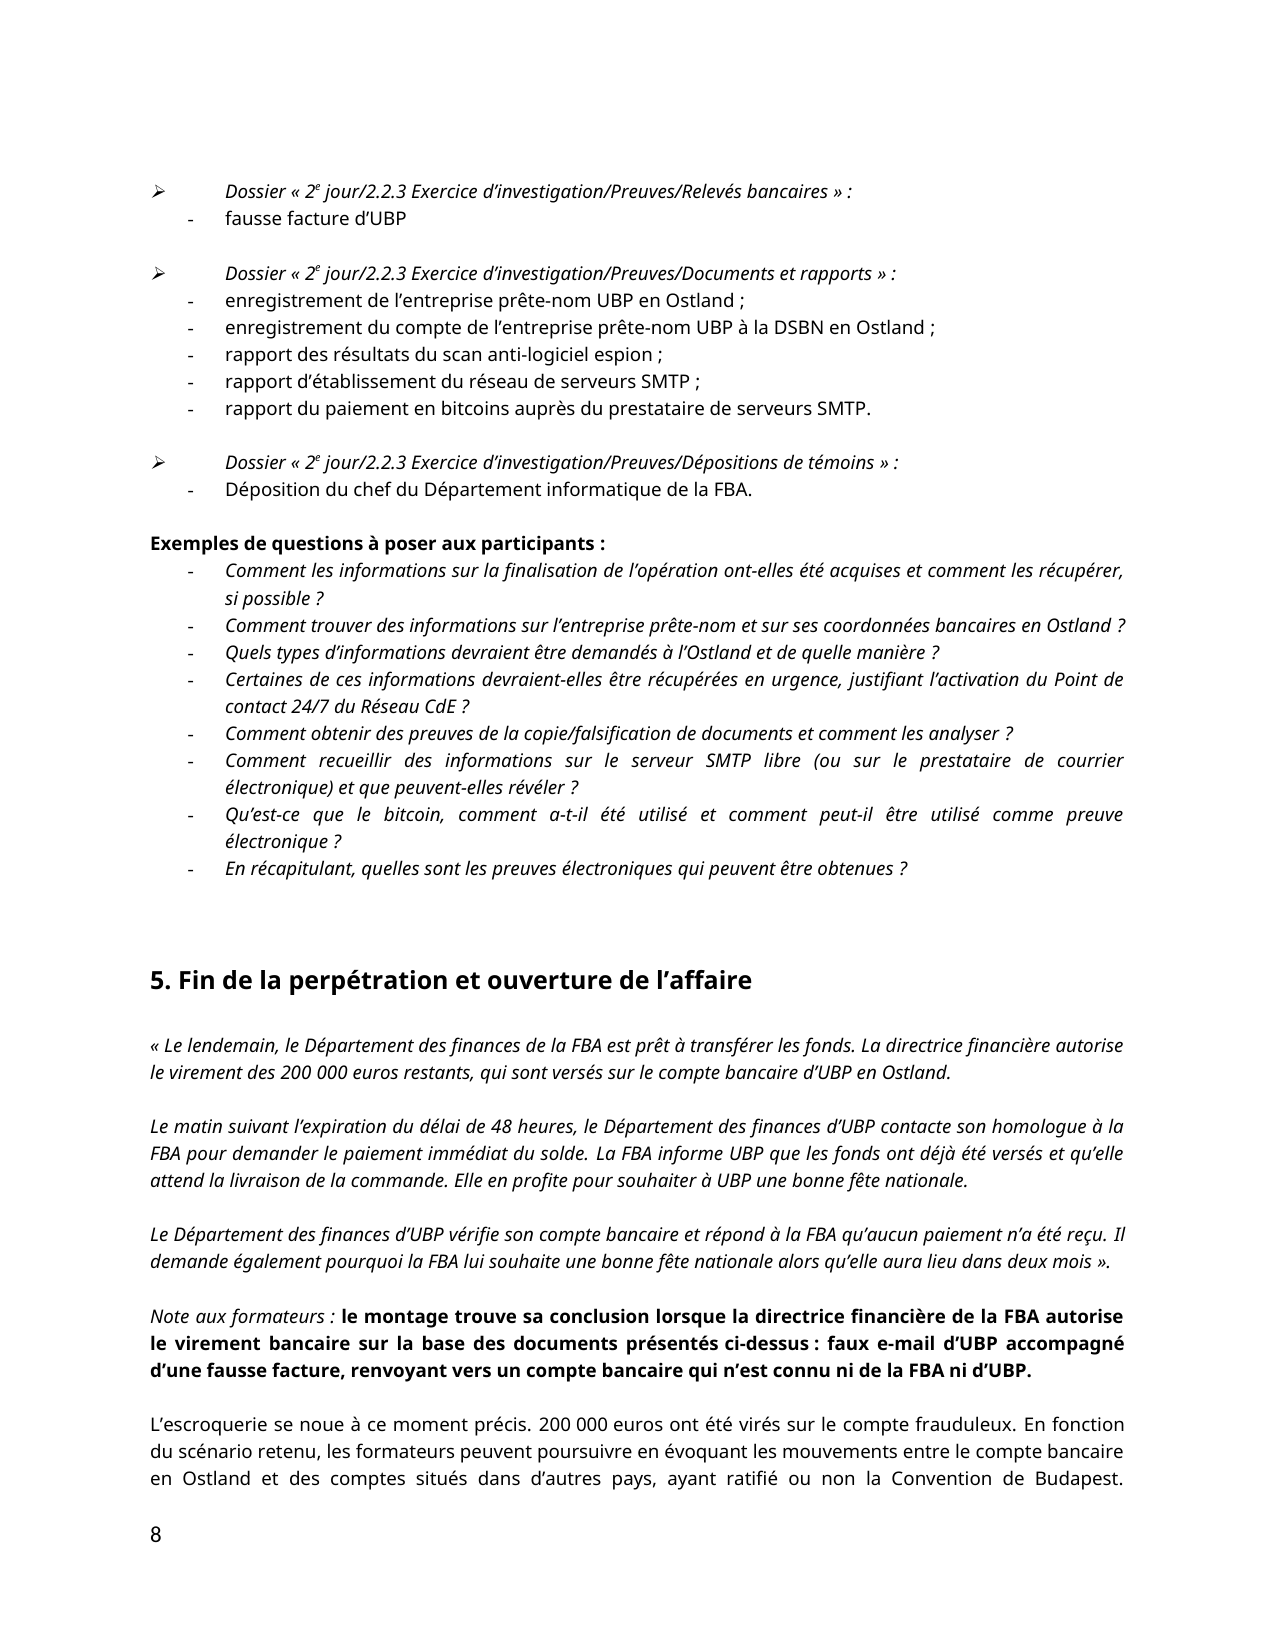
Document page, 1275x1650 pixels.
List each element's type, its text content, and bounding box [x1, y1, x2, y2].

list rapport des résultats du scan anti-logiciel espion ; [187, 339, 1125, 367]
list Dossier « 2e jour/2.2.3 Exercice d’investigation/Preuves/Documents et rapports » : [150, 258, 1125, 285]
list Comment les informations sur la finalisation de l’opération ont-elles été acquises et comment les récupérer, si possible ? [187, 556, 1125, 610]
list enregistrement de l’entreprise prête-nom UBP en Ostland ; [187, 285, 1125, 312]
text Le matin suivant l’expiration du délai de 48 heures, le Département des finances d’UBP contacte son homologue à la FBA pour demander le paiement immédiat du solde. La FBA informe UBP que les fonds ont déjà été versés et qu’elle attend la livraison de la commande. Elle en profite pour souhaiter à UBP une bonne fête nationale. [150, 1112, 1125, 1193]
list Qu’est-ce que le bitcoin, comment a-t-il été utilisé et comment peut-il être utilisé comme preuve électronique ? [187, 800, 1125, 854]
text Exemples de questions à poser aux participants : [150, 529, 1125, 556]
list Comment recueillir des informations sur le serveur SMTP libre (ou sur le prestataire de courrier électronique) et que peuvent-elles révéler ? [187, 746, 1125, 800]
text Le Département des finances d’UBP vérifie son compte bancaire et répond à la FBA qu’aucun paiement n’a été reçu. Il demande également pourquoi la FBA lui souhaite une bonne fête nationale alors qu’elle aura lieu dans deux mois ». [150, 1220, 1125, 1274]
list Comment trouver des informations sur l’entreprise prête-nom et sur ses coordonnées bancaires en Ostland ? [187, 610, 1125, 637]
list enregistrement du compte de l’entreprise prête-nom UBP à la DSBN en Ostland ; [187, 312, 1125, 339]
list Comment obtenir des preuves de la copie/falsification de documents et comment les analyser ? [187, 719, 1125, 746]
list rapport du paiement en bitcoins auprès du prestataire de serveurs SMTP. [187, 394, 1125, 421]
list rapport d’établissement du réseau de serveurs SMTP ; [187, 367, 1125, 394]
list Dossier « 2e jour/2.2.3 Exercice d’investigation/Preuves/Relevés bancaires » : [150, 177, 1125, 204]
list Quels types d’informations devraient être demandés à l’Ostland et de quelle manière ? [187, 637, 1125, 664]
list fausse facture d’UBP [187, 204, 1125, 231]
list Déposition du chef du Département informatique de la FBA. [187, 475, 1125, 502]
text Note aux formateurs : le montage trouve sa conclusion lorsque la directrice financière de la FBA autorise le virement bancaire sur la base des documents présentés ci-dessus : faux e-mail d’UBP accompagné d’une fausse facture, renvoyant vers un compte bancaire qui n’est connu ni de la FBA ni d’UBP. [150, 1301, 1125, 1383]
list Certaines de ces informations devraient-elles être récupérées en urgence, justifiant l’activation du Point de contact 24/7 du Réseau CdE ? [187, 664, 1125, 719]
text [150, 1410, 1125, 1491]
list En récapitulant, quelles sont les preuves électroniques qui peuvent être obtenues ? [187, 854, 1125, 881]
text 5. Fin de la perpétration et ouverture de l’affaire [150, 962, 1125, 997]
list Dossier « 2e jour/2.2.3 Exercice d’investigation/Preuves/Dépositions de témoins » : [150, 448, 1125, 475]
text « Le lendemain, le Département des finances de la FBA est prêt à transférer les fonds. La directrice financière autorise le virement des 200 000 euros restants, qui sont versés sur le compte bancaire d’UBP en Ostland. [150, 1031, 1125, 1085]
